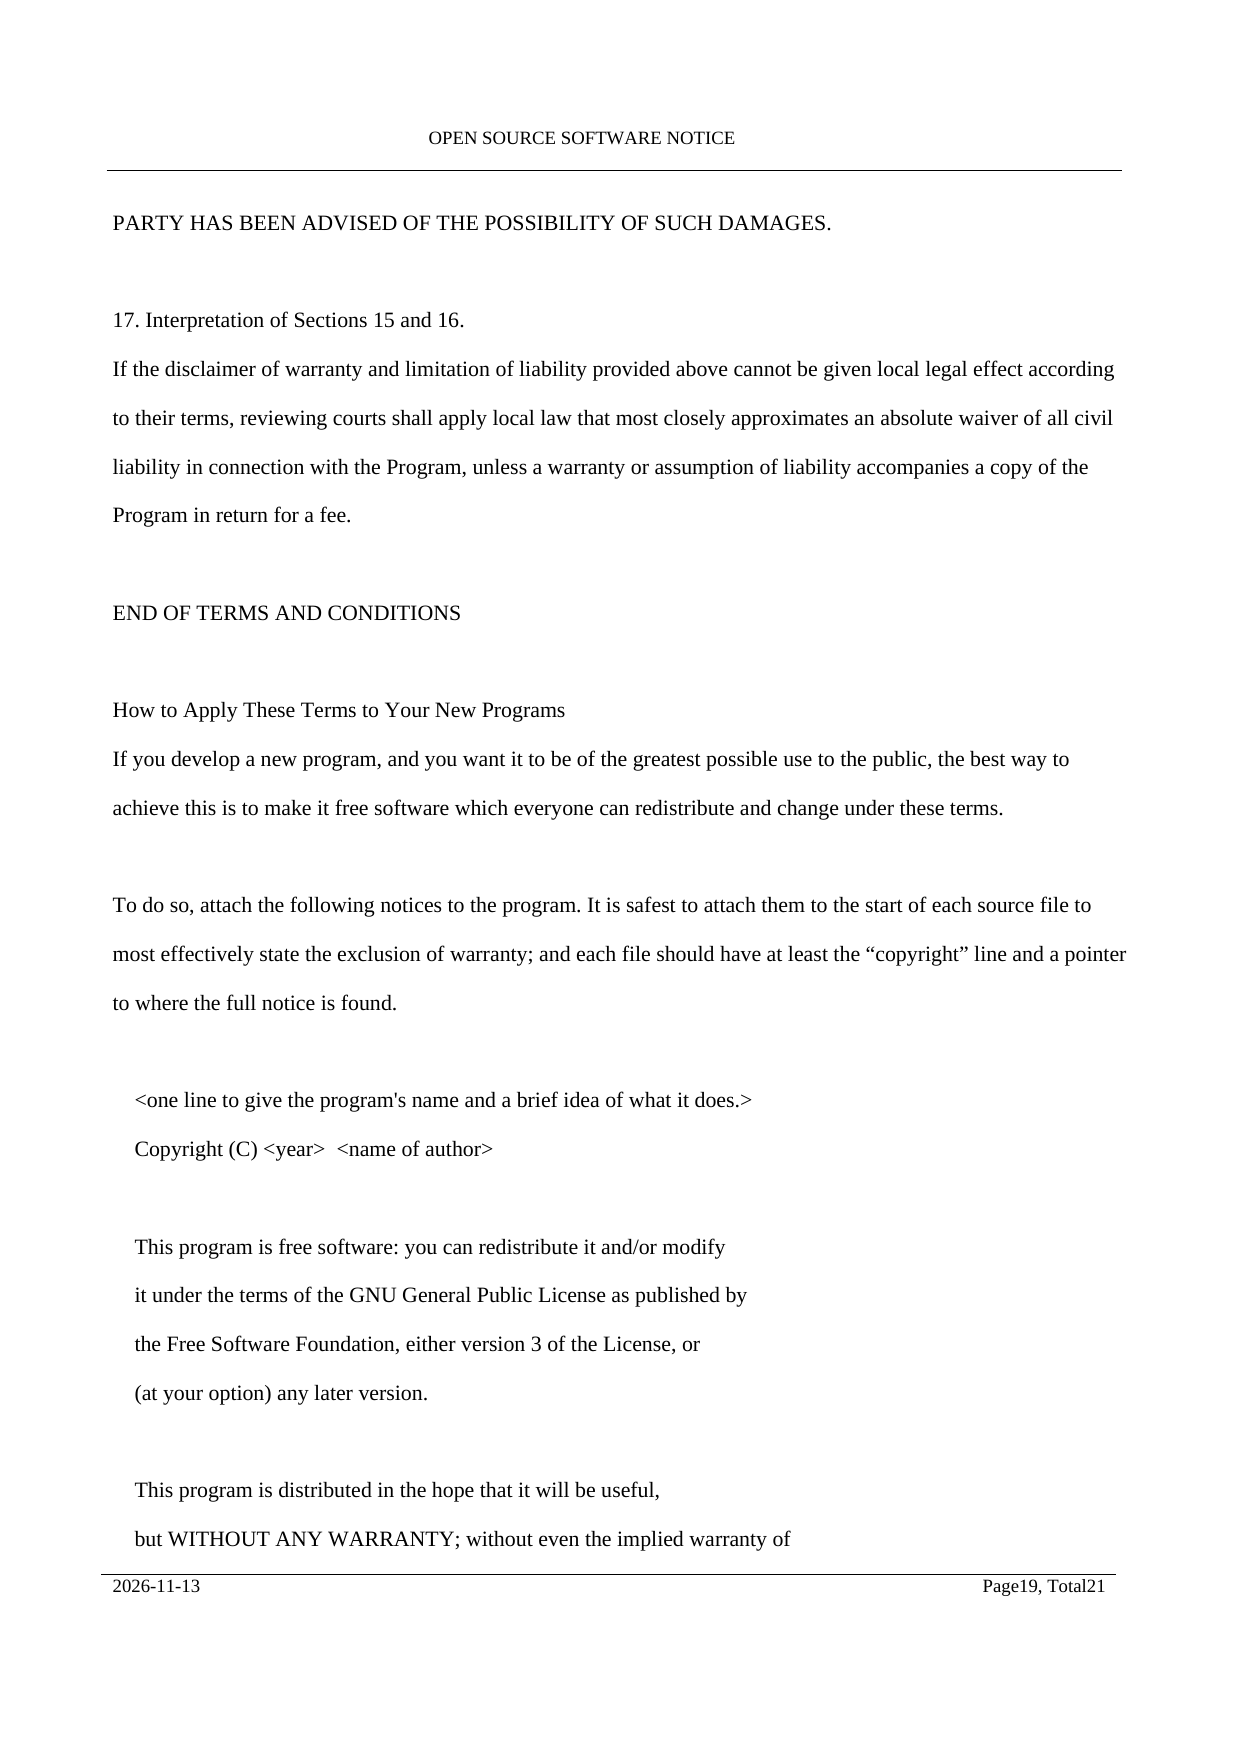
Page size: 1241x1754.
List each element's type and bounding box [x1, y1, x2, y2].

text [112, 206, 1128, 1555]
